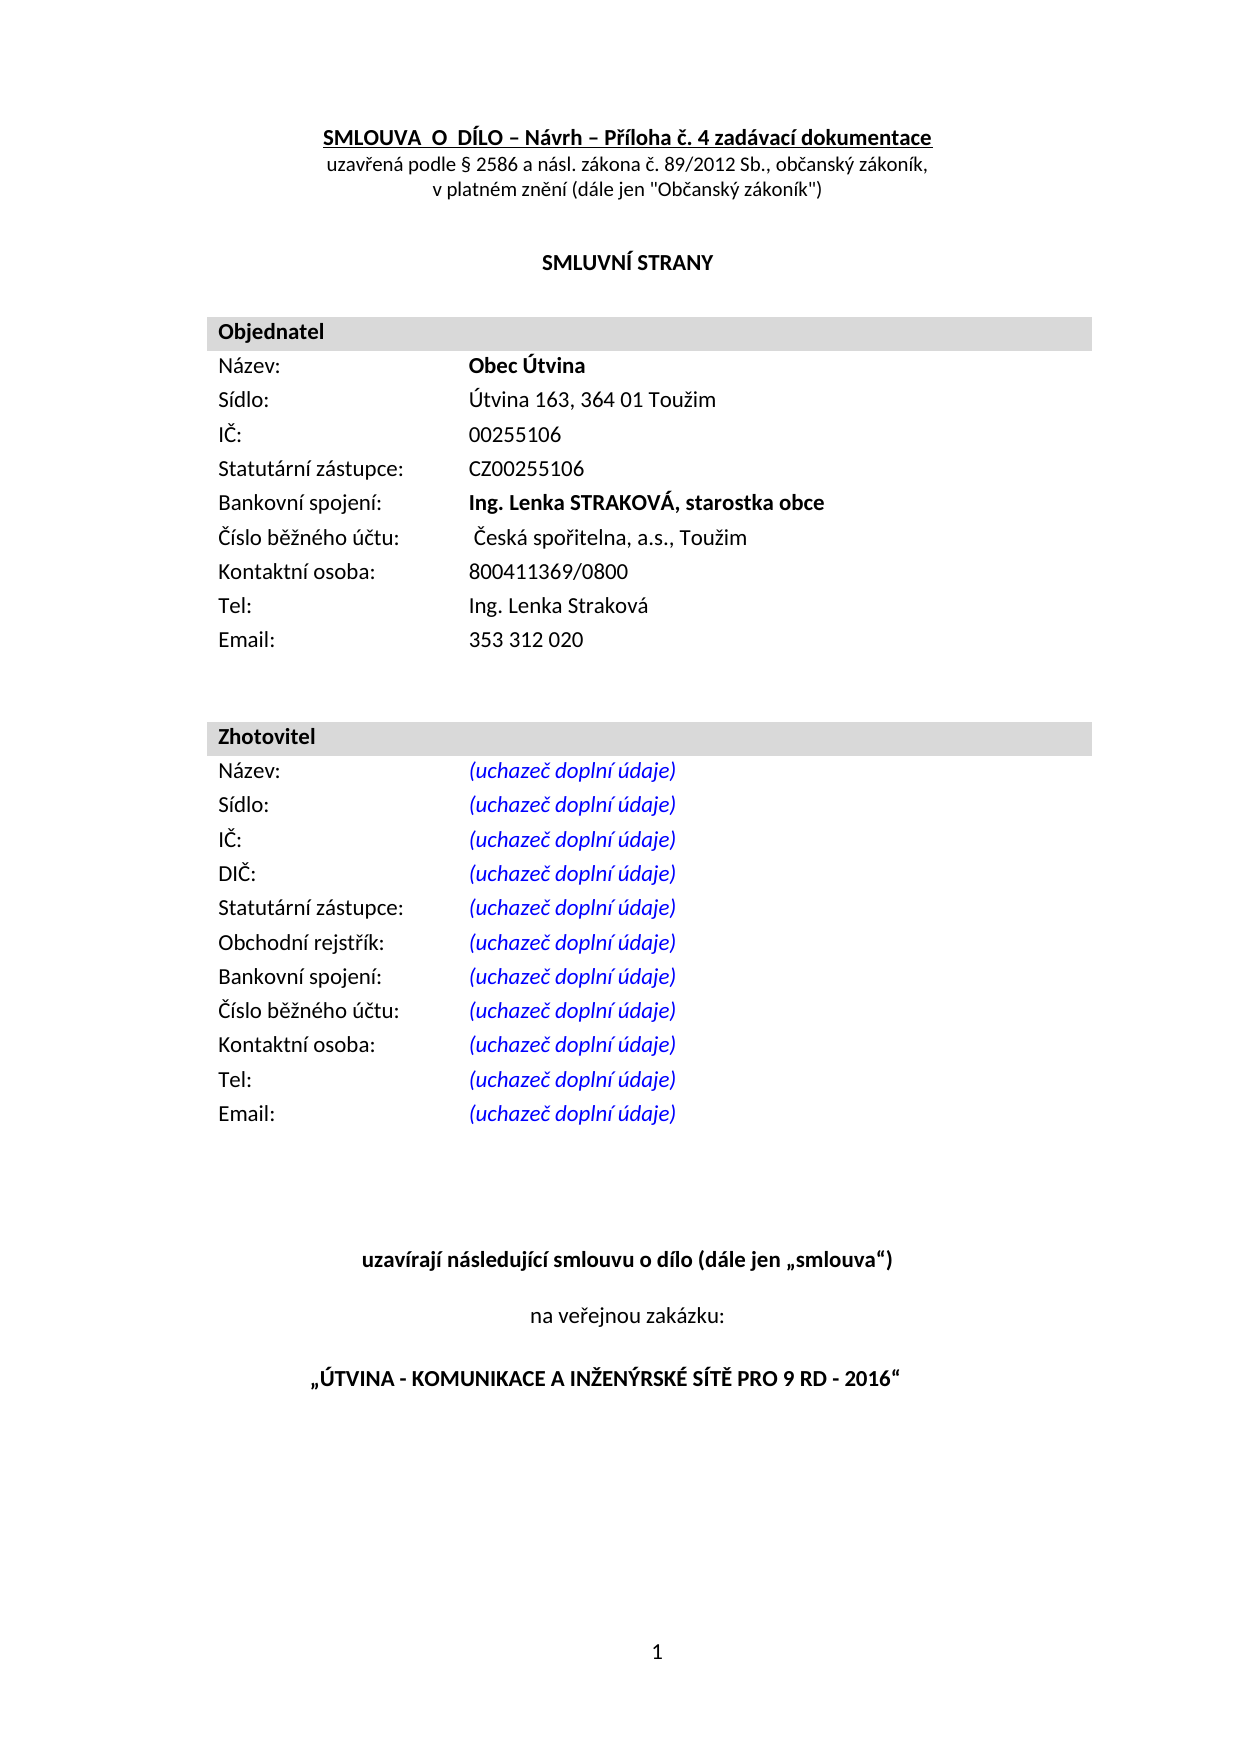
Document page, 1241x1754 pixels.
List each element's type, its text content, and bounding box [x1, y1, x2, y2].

table_cell Bankovní spojení: [207, 962, 457, 996]
table_cell IČ: [207, 420, 457, 454]
table_cell (uchazeč doplní údaje) [457, 825, 1092, 859]
list „Útvina - komunikace a inženýrské sítě pro 9 RD - 2016“ [118, 1364, 1093, 1392]
table_cell (uchazeč doplní údaje) [457, 928, 1092, 962]
table_cell (uchazeč doplní údaje) [457, 1099, 1092, 1133]
table_cell Sídlo: [207, 386, 457, 420]
table_cell Email: [207, 1099, 457, 1133]
table_cell Tel: [207, 1065, 457, 1099]
table_cell Bankovní spojení: [207, 489, 457, 523]
table_cell Číslo běžného účtu: [207, 996, 457, 1031]
table_cell Statutární zástupce: [207, 454, 457, 488]
table_cell Obchodní rejstřík: [207, 928, 457, 962]
table_cell (uchazeč doplní údaje) [457, 1065, 1092, 1099]
text v platném znění (dále jen "Občanský zákoník") [162, 176, 1093, 202]
table_cell Kontaktní osoba: [207, 1031, 457, 1065]
table_cell Kontaktní osoba: [207, 557, 457, 591]
table_header Objednatel [207, 317, 1092, 351]
table_cell 800411369/0800 [457, 557, 1092, 591]
table_cell Obec Útvina [457, 351, 1092, 386]
table_cell DIČ: [207, 859, 457, 893]
table_cell Email: [207, 626, 457, 660]
text uzavírají následující smlouvu o dílo (dále jen „smlouva“) [162, 1245, 1093, 1273]
table_cell Tel: [207, 591, 457, 626]
table_cell (uchazeč doplní údaje) [457, 962, 1092, 996]
table_cell IČ: [207, 825, 457, 859]
table_cell 00255106 [457, 420, 1092, 454]
table_cell 353 312 020 [457, 626, 1092, 660]
table_cell Název: [207, 351, 457, 386]
table_cell Statutární zástupce: [207, 894, 457, 928]
text SMLOUVA O DÍLO – Návrh – Příloha č. 4 zadávací dokumentace [162, 123, 1093, 151]
table_cell CZ00255106 [457, 454, 1092, 488]
table_cell Ing. Lenka STRAKOVÁ, starostka obce [457, 489, 1092, 523]
table_cell (uchazeč doplní údaje) [457, 996, 1092, 1031]
text na veřejnou zakázku: [162, 1301, 1093, 1329]
table_cell Česká spořitelna, a.s., Toužim [457, 523, 1092, 557]
table_cell Ing. Lenka Straková [457, 591, 1092, 626]
table_cell (uchazeč doplní údaje) [457, 1031, 1092, 1065]
table_cell (uchazeč doplní údaje) [457, 791, 1092, 825]
table_cell Sídlo: [207, 791, 457, 825]
table_cell Číslo běžného účtu: [207, 523, 457, 557]
text uzavřená podle § 2586 a násl. zákona č. 89/2012 Sb., občanský zákoník, [162, 151, 1093, 176]
table_cell (uchazeč doplní údaje) [457, 894, 1092, 928]
table_cell Název: [207, 756, 457, 791]
table_cell (uchazeč doplní údaje) [457, 756, 1092, 791]
table_cell Útvina 163, 364 01 Toužim [457, 386, 1092, 420]
table_header Zhotovitel [207, 722, 1092, 756]
text SMLUVNÍ STRANY [162, 248, 1093, 277]
table_cell (uchazeč doplní údaje) [457, 859, 1092, 893]
